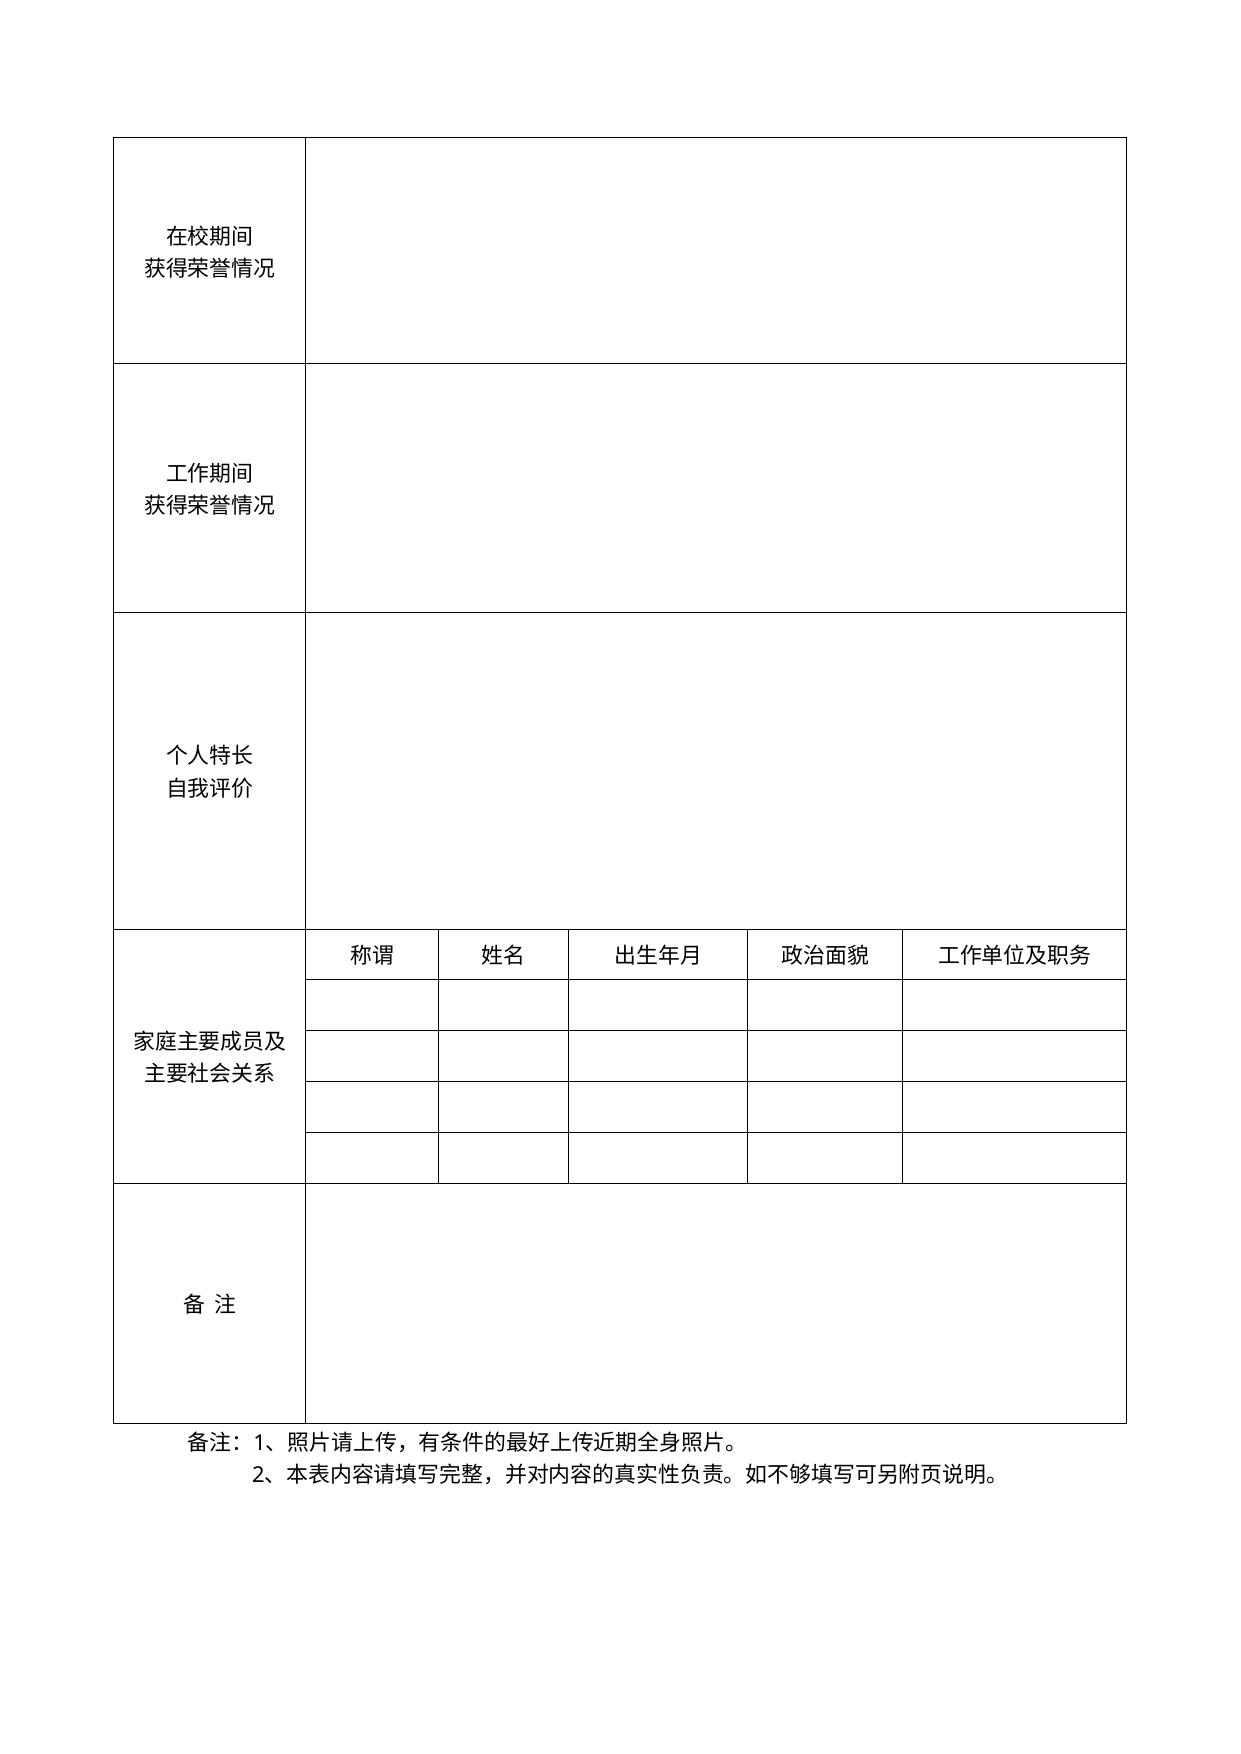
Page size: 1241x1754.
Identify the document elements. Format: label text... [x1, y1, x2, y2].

table_cell [569, 1082, 747, 1132]
table_cell [903, 1031, 1126, 1081]
table_cell [306, 1031, 438, 1081]
table_cell [569, 1031, 747, 1081]
table_cell [903, 1133, 1126, 1183]
table_cell 政治面貌 [748, 930, 902, 979]
table_cell [306, 980, 438, 1030]
table_cell 家庭主要成员及主要社会关系 [114, 930, 305, 1183]
table_cell [306, 138, 1126, 363]
table_cell [748, 1031, 902, 1081]
table_cell [748, 1133, 902, 1183]
table_cell [306, 613, 1126, 928]
table_cell [903, 980, 1126, 1030]
table_cell [439, 1031, 568, 1081]
table_cell [439, 1133, 568, 1183]
table_cell 备 注 [114, 1184, 305, 1423]
table_cell [306, 1133, 438, 1183]
table_cell 出生年月 [569, 930, 747, 979]
table_cell [569, 1133, 747, 1183]
table_cell [748, 1082, 902, 1132]
table_cell [748, 980, 902, 1030]
table_cell 工作期间 获得荣誉情况 [114, 364, 305, 612]
table_cell [439, 980, 568, 1030]
table_cell [306, 364, 1126, 612]
table_cell [306, 1184, 1126, 1423]
text 备注：1、照片请上传，有条件的最好上传近期全身照片。 [187, 1424, 1053, 1457]
table_cell [306, 1082, 438, 1132]
text 2、本表内容请填写完整，并对内容的真实性负责。如不够填写可另附页说明。 [187, 1457, 1053, 1489]
table_cell 工作单位及职务 [903, 930, 1126, 979]
table_cell [569, 980, 747, 1030]
table_cell [439, 1082, 568, 1132]
table_cell [903, 1082, 1126, 1132]
table_cell 称谓 [306, 930, 438, 979]
table_cell 姓名 [439, 930, 568, 979]
table_cell 在校期间 获得荣誉情况 [114, 138, 305, 363]
table_cell 个人特长 自我评价 [114, 613, 305, 928]
